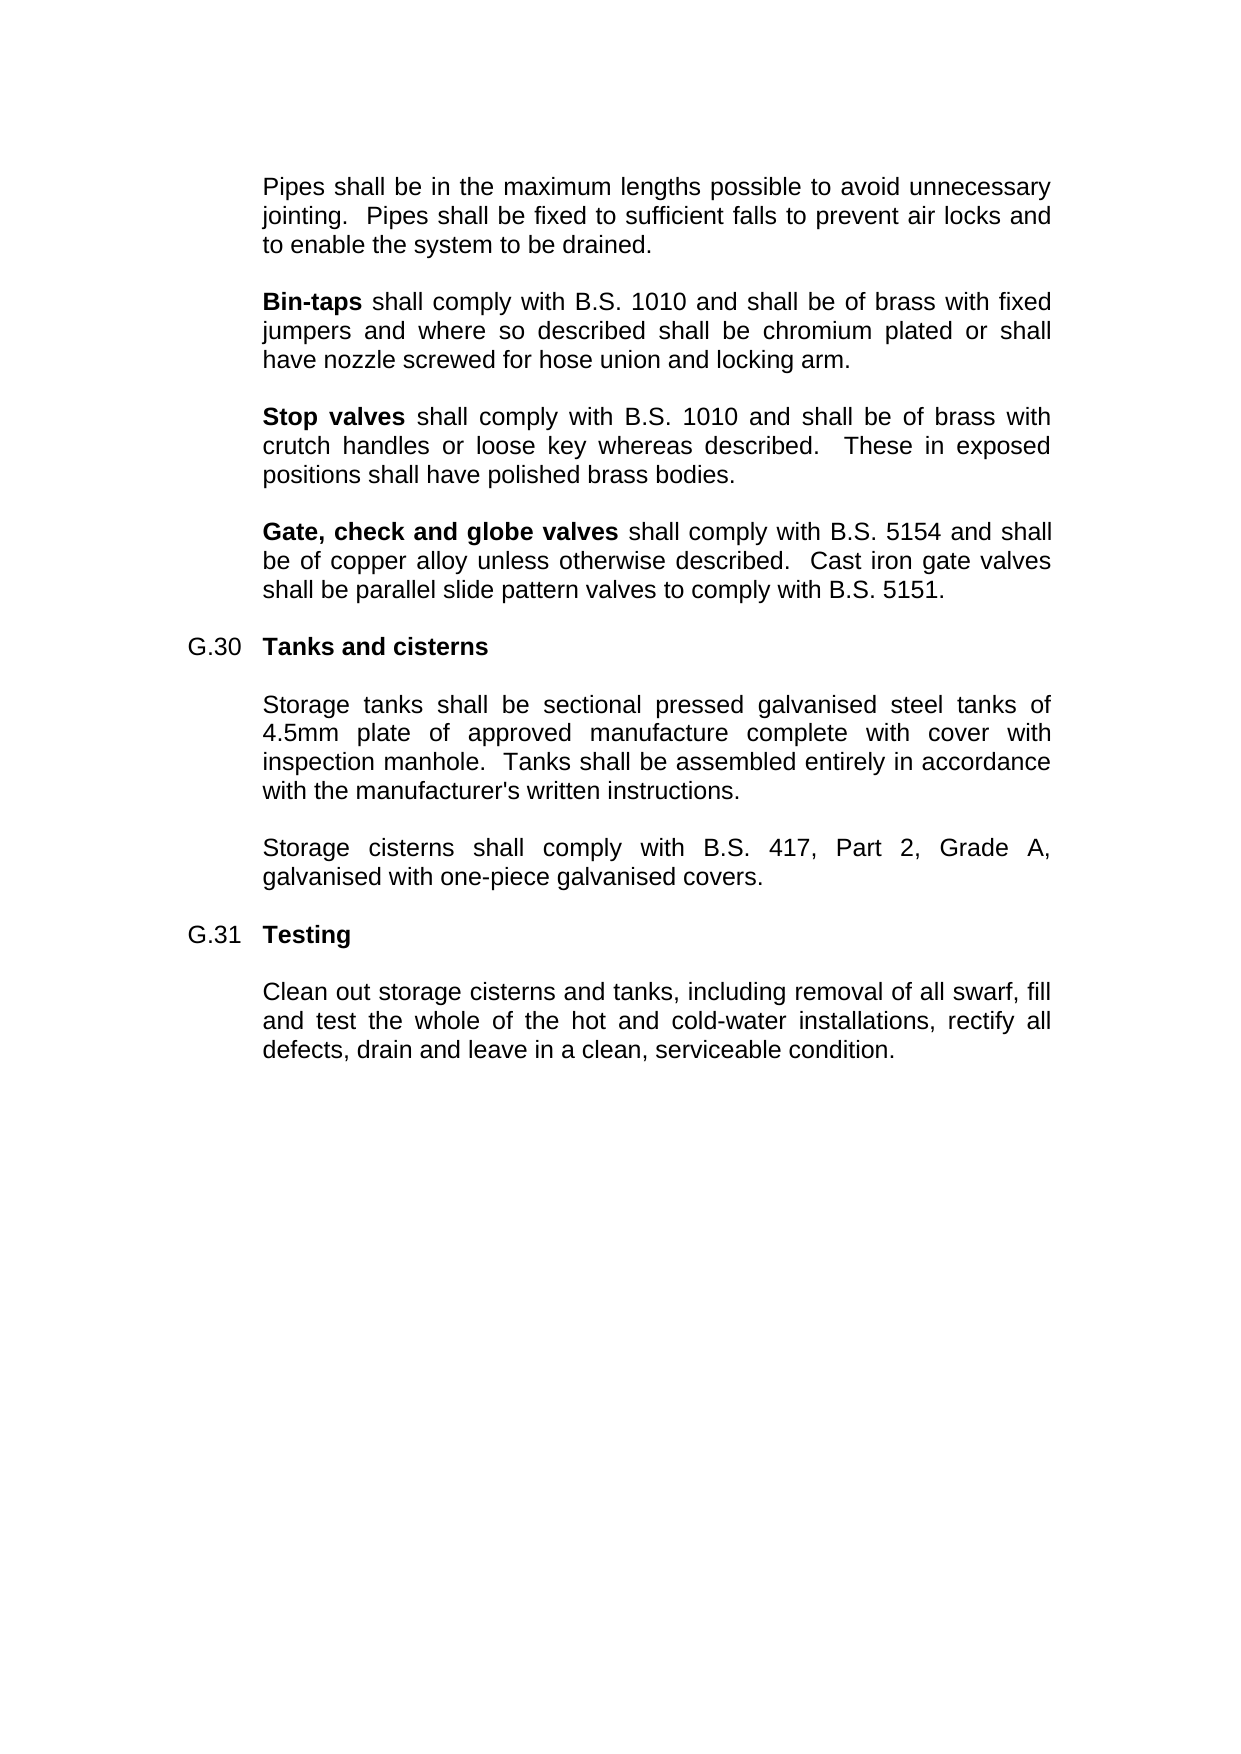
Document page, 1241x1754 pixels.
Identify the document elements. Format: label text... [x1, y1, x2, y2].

text Stop valves shall comply with B.S. 1010 and shall be of brass with crutch handles or loose key whereas described. These in exposed positions shall have polished brass bodies. [187, 402, 1053, 488]
text Gate, check and globe valves shall comply with B.S. 5154 and shall be of copper alloy unless otherwise described. Cast iron gate valves shall be parallel slide pattern valves to comply with B.S. 5151. [187, 517, 1053, 603]
text Bin-taps shall comply with B.S. 1010 and shall be of brass with fixed jumpers and where so described shall be chromium plated or shall have nozzle screwed for hose union and locking arm. [187, 287, 1053, 373]
text G.30 Tanks and cisterns [187, 632, 1053, 661]
text G.31 Testing [187, 919, 1053, 948]
text Pipes shall be in the maximum lengths possible to avoid unnecessary jointing. Pipes shall be fixed to sufficient falls to prevent air locks and to enable the system to be drained. [187, 172, 1053, 258]
text Clean out storage cisterns and tanks, including removal of all swarf, fill and test the whole of the hot and cold-water installations, rectify all defects, drain and leave in a clean, serviceable condition. [187, 977, 1053, 1063]
text Storage cisterns shall comply with B.S. 417, Part 2, Grade A, galvanised with one-piece galvanised covers. [187, 833, 1053, 891]
text Storage tanks shall be sectional pressed galvanised steel tanks of 4.5mm plate of approved manufacture complete with cover with inspection manhole. Tanks shall be assembled entirely in accordance with the manufacturer's written instructions. [187, 689, 1053, 804]
